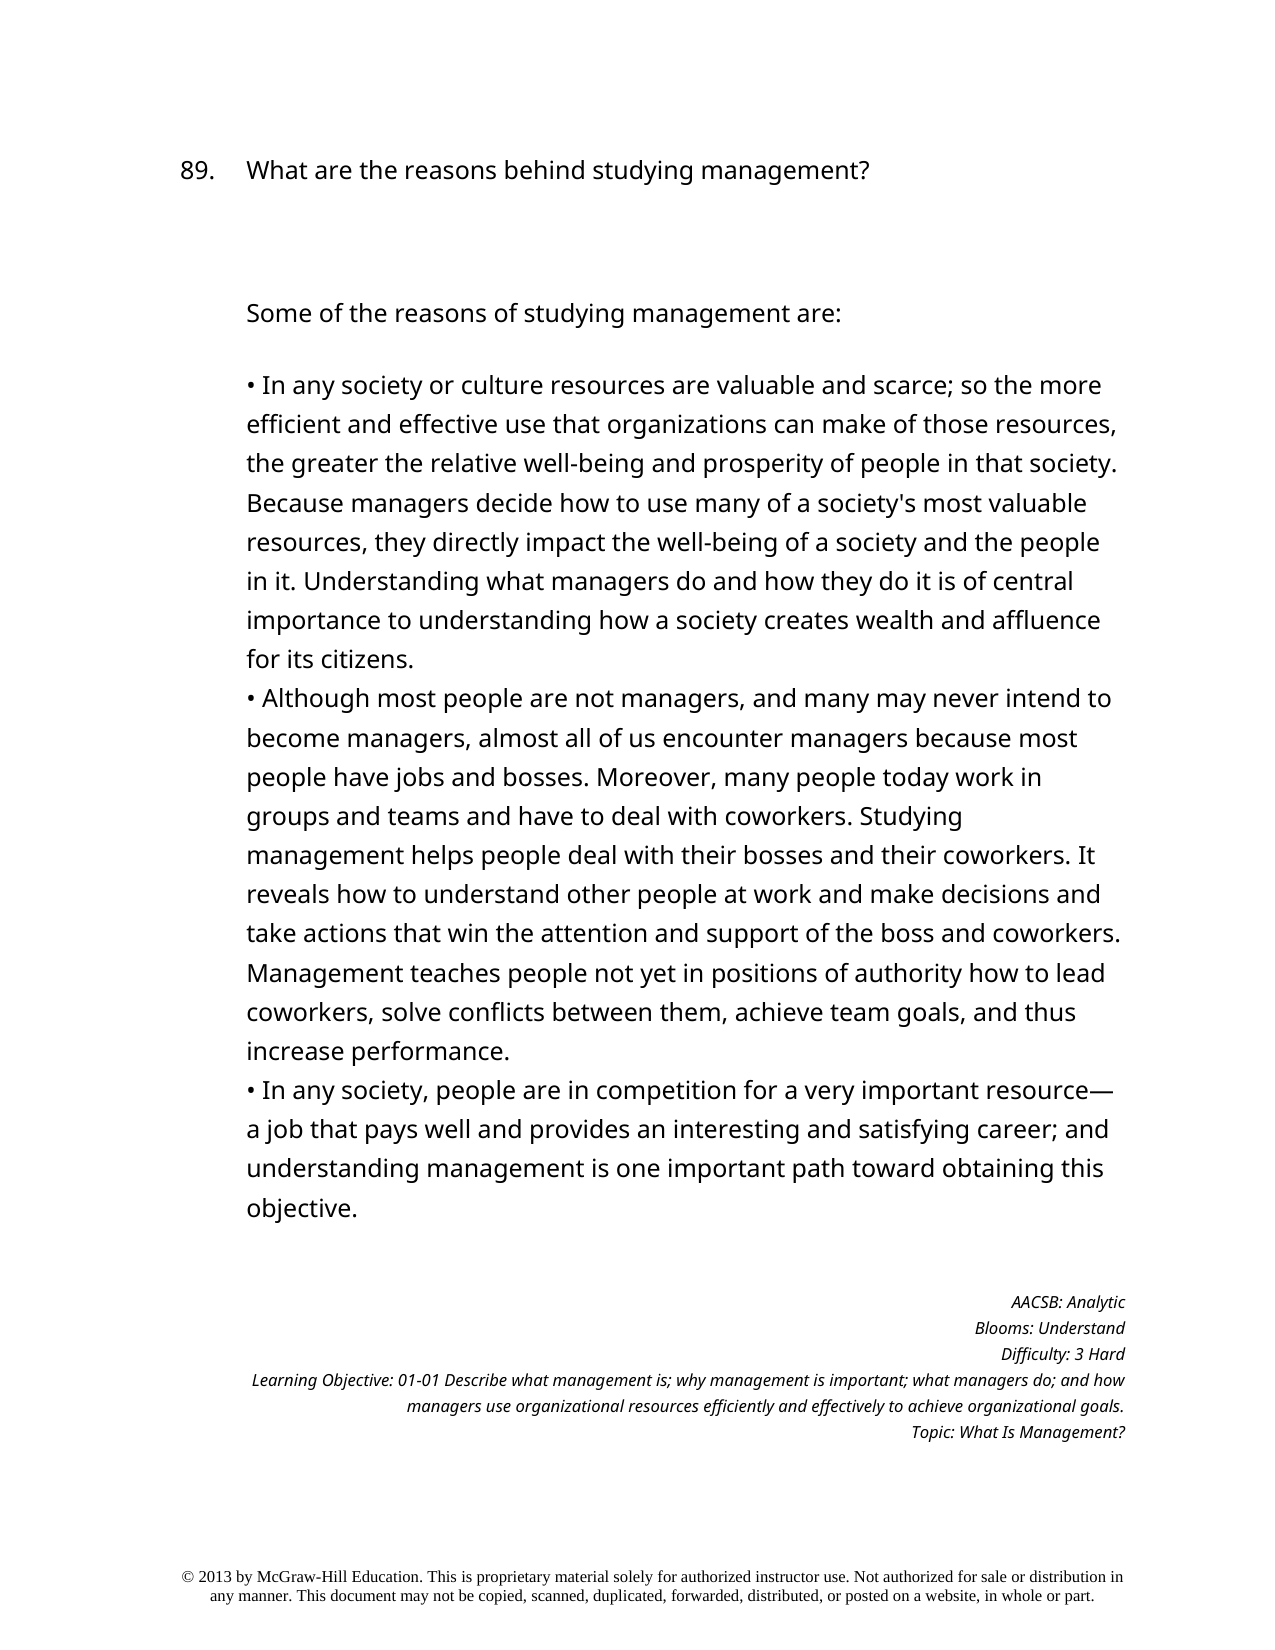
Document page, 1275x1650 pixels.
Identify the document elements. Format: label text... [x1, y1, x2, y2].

table_header What are the reasons behind studying management? Some of the reasons of studying management are: • In any society or culture resources are valuable and scarce; so the more efficient and effective use that organizations can make of those resources, the greater the relative well-being and prosperity of people in that society. Because managers decide how to use many of a society's most valuable resources, they directly impact the well-being of a society and the people in it. Understanding what managers do and how they do it is of central importance to understanding how a society creates wealth and affluence for its citizens. • Although most people are not managers, and many may never intend to become managers, almost all of us encounter managers because most people have jobs and bosses. Moreover, many people today work in groups and teams and have to deal with coworkers. Studying management helps people deal with their bosses and their coworkers. It reveals how to understand other people at work and make decisions and take actions that win the attention and support of the boss and coworkers. Management teaches people not yet in positions of authority how to lead coworkers, solve conflicts between them, achieve team goals, and thus increase performance. • In any society, people are in competition for a very important resource—a job that pays well and provides an interesting and satisfying career; and understanding management is one important path toward obtaining this objective. [246, 153, 1125, 1261]
table_header 89. [180, 153, 246, 1261]
table_header AACSB: Analytic Blooms: Understand Difficulty: 3 Hard Learning Objective: 01-01 Describe what management is; why management is important; what managers do; and how managers use organizational resources efficiently and effectively to achieve organizational goals. Topic: What Is Management? [180, 1291, 1125, 1480]
